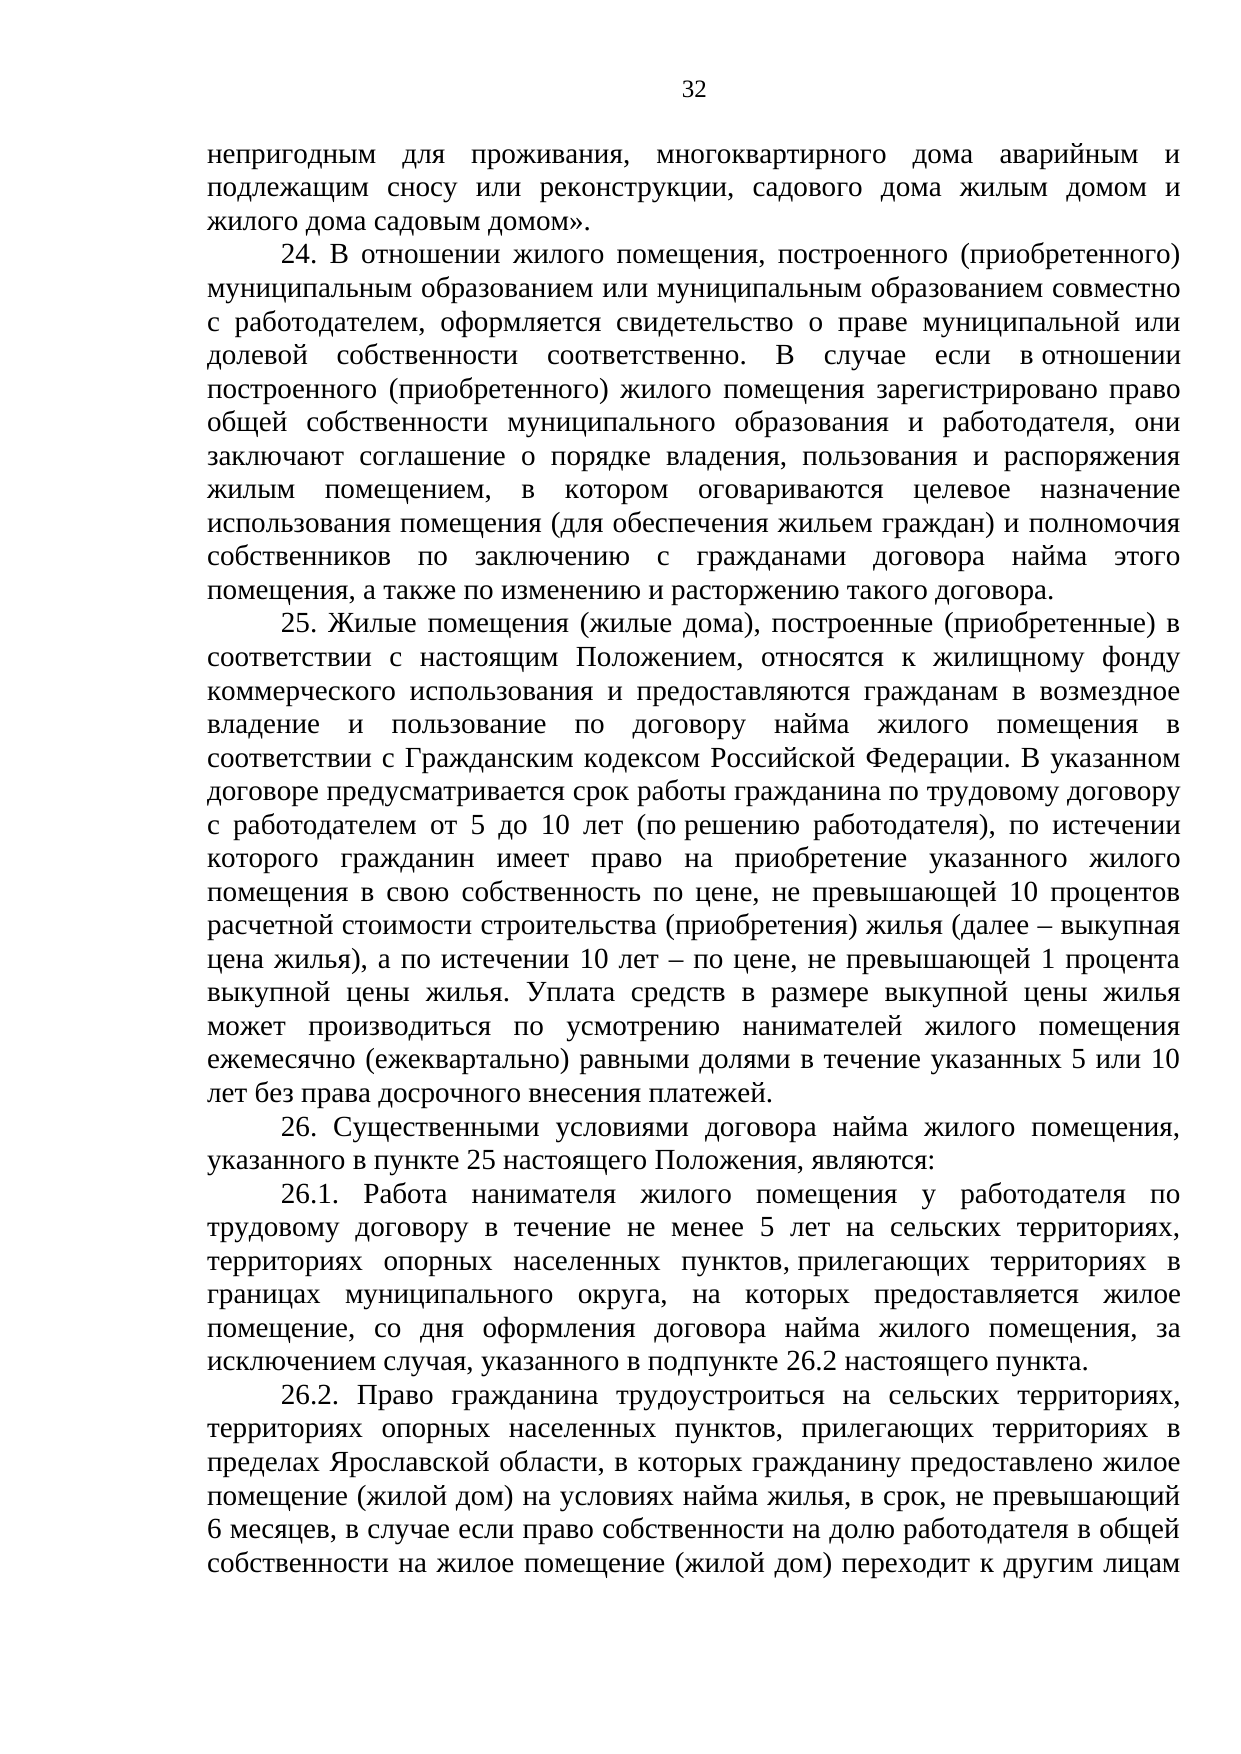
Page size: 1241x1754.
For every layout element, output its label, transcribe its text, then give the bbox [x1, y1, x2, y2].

text 26.1. Работа нанимателя жилого помещения у работодателя по трудовому договору в течение не менее 5 лет на сельских территориях, территориях опорных населенных пунктов, прилегающих территориях в границах муниципального округа, на которых предоставляется жилое помещение, со дня оформления договора найма жилого помещения, за исключением случая, указанного в подпункте 26.2 настоящего пункта. [207, 1176, 1181, 1377]
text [207, 136, 1181, 237]
text 25. Жилые помещения (жилые дома), построенные (приобретенные) в соответствии с настоящим Положением, относятся к жилищному фонду коммерческого использования и предоставляются гражданам в возмездное владение и пользование по договору найма жилого помещения в соответствии с Гражданским кодексом Российской Федерации. В указанном договоре предусматривается срок работы гражданина по трудовому договору с работодателем от 5 до 10 лет (по решению работодателя), по истечении которого гражданин имеет право на приобретение указанного жилого помещения в свою собственность по цене, не превышающей 10 процентов расчетной стоимости строительства (приобретения) жилья (далее – выкупная цена жилья), а по истечении 10 лет – по цене, не превышающей 1 процента выкупной цены жилья. Уплата средств в размере выкупной цены жилья может производиться по усмотрению нанимателей жилого помещения ежемесячно (ежеквартально) равными долями в течение указанных 5 или 10 лет без права досрочного внесения платежей. [207, 606, 1181, 1109]
text 24. В отношении жилого помещения, построенного (приобретенного) муниципальным образованием или муниципальным образованием совместно с работодателем, оформляется свидетельство о праве муниципальной или долевой собственности соответственно. В случае если в отношении построенного (приобретенного) жилого помещения зарегистрировано право общей собственности муниципального образования и работодателя, они заключают соглашение о порядке владения, пользования и распоряжения жилым помещением, в котором оговариваются целевое назначение использования помещения (для обеспечения жильем граждан) и полномочия собственников по заключению с гражданами договора найма этого помещения, а также по изменению и расторжению такого договора. [207, 237, 1181, 606]
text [207, 1377, 1181, 1578]
text 26. Существенными условиями договора найма жилого помещения, указанного в пункте 25 настоящего Положения, являются: [207, 1109, 1181, 1176]
